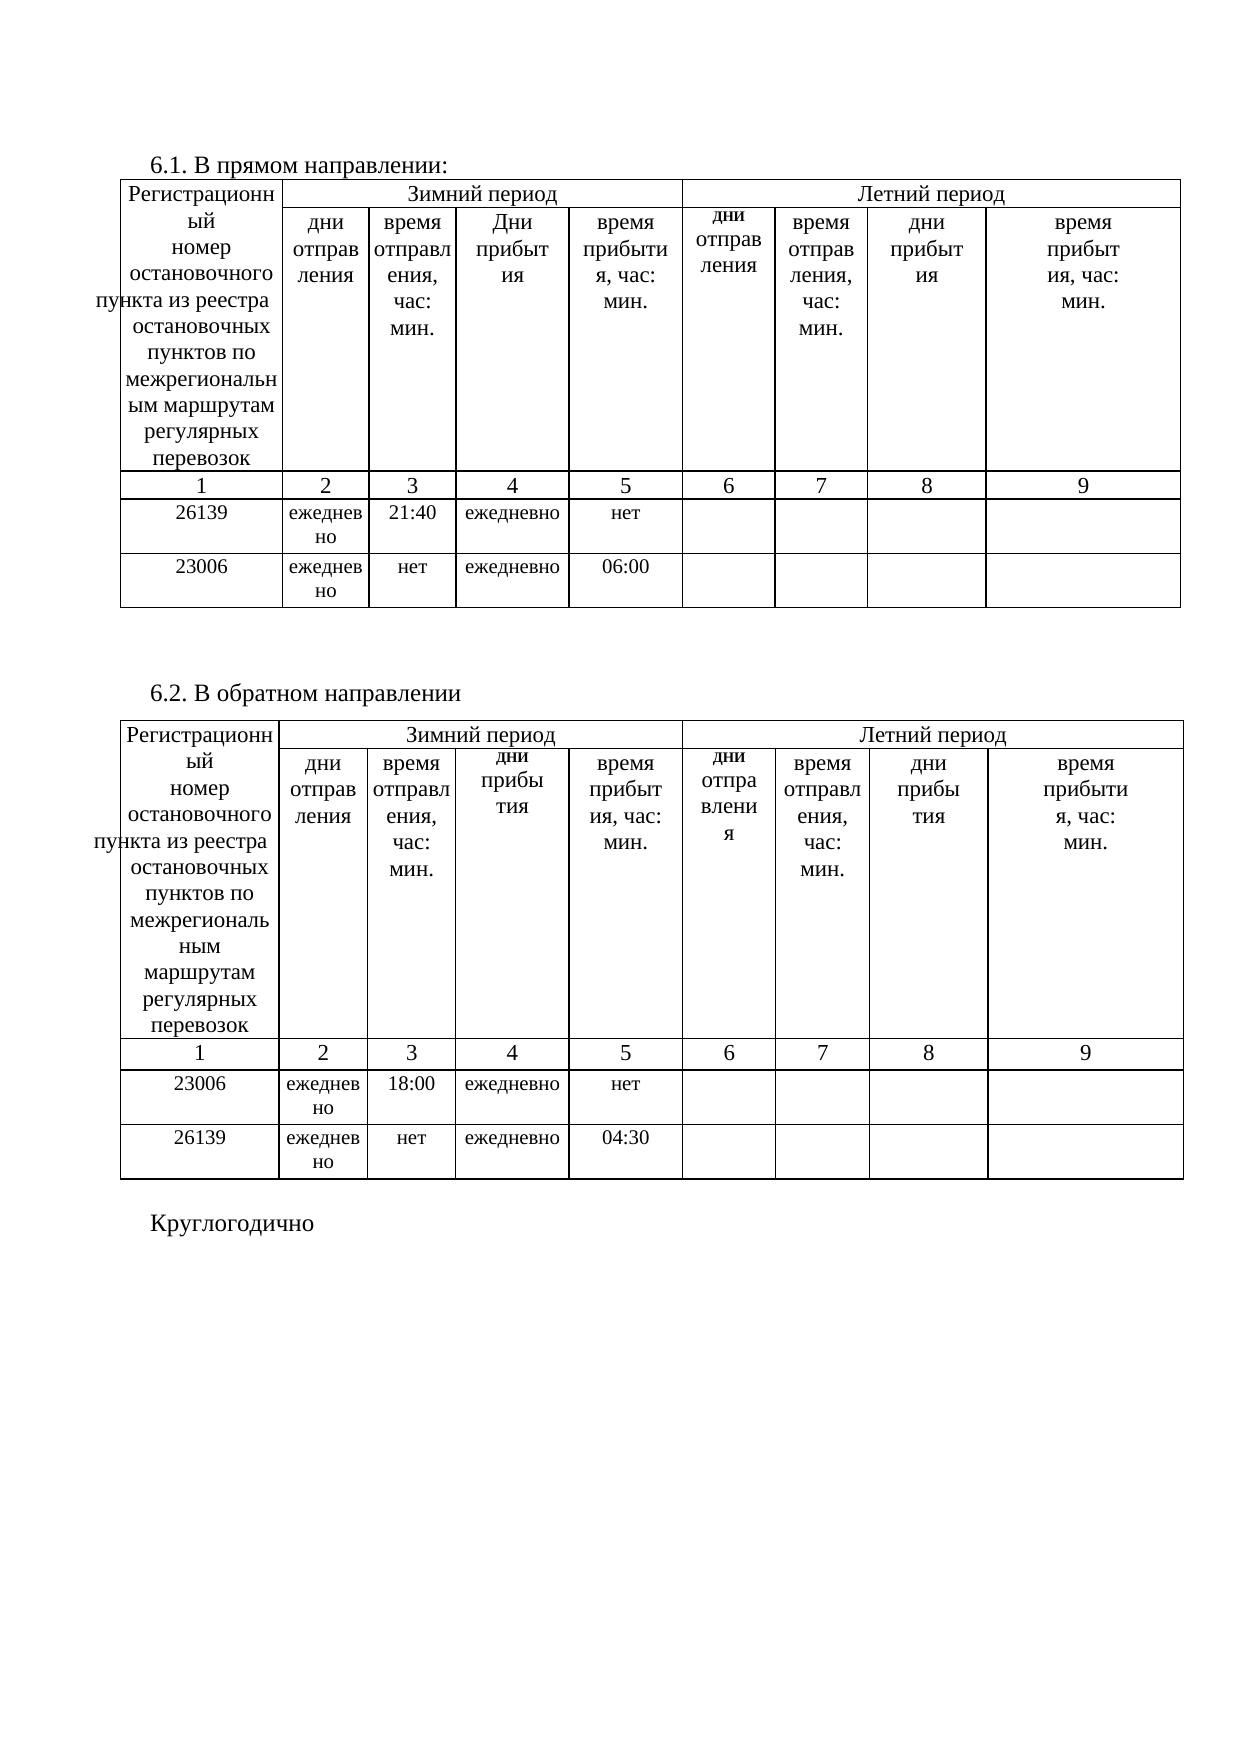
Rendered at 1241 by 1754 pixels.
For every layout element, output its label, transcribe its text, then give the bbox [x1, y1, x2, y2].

table_cell ежедневно [280, 1125, 367, 1178]
table_cell 6 [683, 472, 774, 498]
table_cell 23006 [121, 1071, 278, 1124]
table_cell 26139 [121, 1125, 278, 1178]
text 6.2. В обратном направлении [150, 678, 1090, 707]
table_cell [989, 1071, 1183, 1124]
table_cell время отправл ения, час: мин. [370, 208, 455, 470]
table_header Летний период [683, 721, 1183, 748]
table_cell ежедневно [283, 554, 368, 607]
table_cell время прибыти я, час: мин. [989, 749, 1183, 1037]
table_cell [987, 554, 1180, 607]
table_cell 9 [989, 1039, 1183, 1069]
table_header Летний период [683, 180, 1180, 207]
table_header Зимний период [283, 180, 682, 207]
table_cell [868, 554, 985, 607]
table_cell [683, 554, 774, 607]
table_cell 4 [456, 1039, 568, 1069]
table_cell [868, 500, 985, 552]
table_cell [683, 500, 774, 552]
table_cell 06:00 [570, 554, 682, 607]
table_cell 9 [987, 472, 1180, 498]
table_cell 6 [683, 1039, 775, 1069]
table_cell 7 [776, 1039, 869, 1069]
table_cell Дни прибыт ия [457, 208, 568, 470]
table_cell 8 [870, 1039, 987, 1069]
table_cell 23006 [121, 554, 282, 607]
table_cell 2 [280, 1039, 367, 1069]
table_cell 2 [283, 472, 368, 498]
table_cell время прибыт ия, час: мин. [570, 749, 682, 1037]
table_cell ДНИ отпра влени я [683, 749, 775, 1037]
text Круглогодично [150, 1208, 1090, 1237]
table_cell ежедневно [457, 554, 568, 607]
table_cell 7 [776, 472, 867, 498]
table_cell 4 [457, 472, 568, 498]
table_cell время отправл ения, час: мин. [368, 749, 455, 1037]
table_cell ежедневно [283, 500, 368, 552]
table_cell 3 [368, 1039, 455, 1069]
table_cell [683, 1071, 775, 1124]
table_cell дни прибыт ия [868, 208, 985, 470]
table_cell [870, 1125, 987, 1178]
table_cell 5 [570, 472, 682, 498]
table_cell [776, 1125, 869, 1178]
table_cell 21:40 [370, 500, 455, 552]
table_cell [776, 554, 867, 607]
table_cell дни отправ ления [280, 749, 367, 1037]
table_header Регистрационный номер остановочного пункта из реестра остановочных пунктов по межрегиональным маршрутам регулярных перевозок [121, 180, 282, 470]
table_cell 18:00 [368, 1071, 455, 1124]
table_cell 26139 [121, 500, 282, 552]
text 6.1. В прямом направлении: [150, 150, 1090, 179]
table_cell время прибыти я, час: мин. [570, 208, 682, 470]
table_cell дни отправ ления [283, 208, 368, 470]
table_cell время прибыт ия, час: мин. [987, 208, 1180, 470]
table_cell 5 [570, 1039, 682, 1069]
table_cell нет [570, 1071, 682, 1124]
table_header Зимний период [280, 721, 682, 748]
table_cell время отправ ления, час: мин. [776, 208, 867, 470]
table_cell [987, 500, 1180, 552]
table_cell нет [368, 1125, 455, 1178]
table_cell 1 [121, 1039, 278, 1069]
table_cell нет [370, 554, 455, 607]
table_cell ежедневно [280, 1071, 367, 1124]
table_cell ежедневно [457, 500, 568, 552]
table_cell ДНИ отправ ления [683, 208, 774, 470]
table_cell дни прибы тия [870, 749, 987, 1037]
table_cell ежедневно [456, 1071, 568, 1124]
table_cell [776, 1071, 869, 1124]
table_cell [683, 1125, 775, 1178]
table_cell [989, 1125, 1183, 1178]
table_cell [870, 1071, 987, 1124]
table_cell нет [570, 500, 682, 552]
table_cell 8 [868, 472, 985, 498]
table_cell 1 [121, 472, 282, 498]
table_cell ДНИ прибы тия [456, 749, 568, 1037]
table_cell 3 [370, 472, 455, 498]
table_cell 04:30 [570, 1125, 682, 1178]
table_cell [776, 500, 867, 552]
table_header Регистрационный номер остановочного пункта из реестра остановочных пунктов по межрегиональным маршрутам регулярных перевозок [121, 721, 278, 1037]
table_cell ежедневно [456, 1125, 568, 1178]
table_cell время отправл ения, час: мин. [776, 749, 869, 1037]
